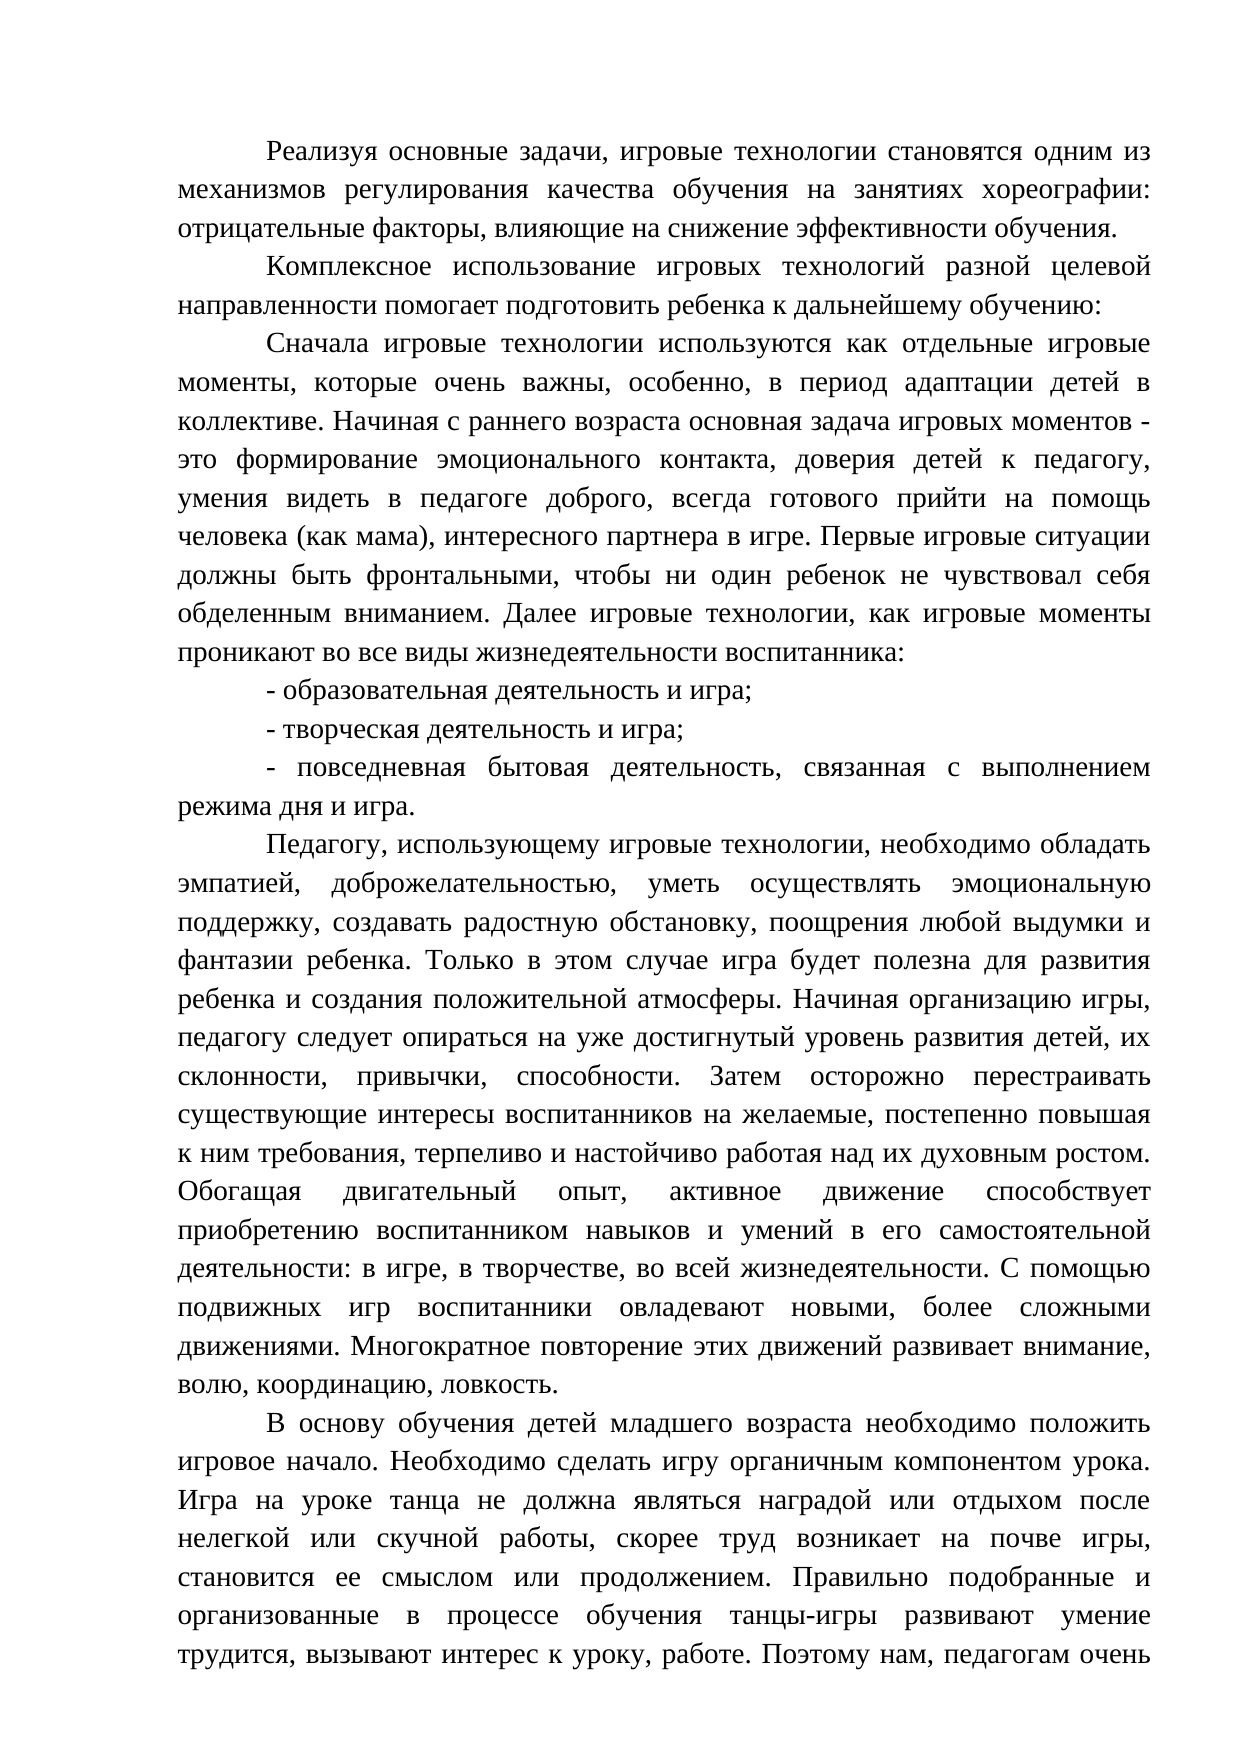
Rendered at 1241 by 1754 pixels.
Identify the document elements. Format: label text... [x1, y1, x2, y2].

text - образовательная деятельность и игра; [177, 672, 1152, 706]
text - повседневная бытовая деятельность, связанная с выполнением режима дня и игра. [177, 749, 1152, 822]
text Педагогу, использующему игровые технологии, необходимо обладать эмпатией, доброжелательностью, уметь осуществлять эмоциональную поддержку, создавать радостную обстановку, поощрения любой выдумки и фантазии ребенка. Только в этом случае игра будет полезна для развития ребенка и создания положительной атмосферы. Начиная организацию игры, педагогу следует опираться на уже достигнутый уровень развития детей, их склонности, привычки, способности. Затем осторожно перестраивать существующие интересы воспитанников на желаемые, постепенно повышая к ним требования, терпеливо и настойчиво работая над их духовным ростом. Обогащая двигательный опыт, активное движение способствует приобретению воспитанником навыков и умений в его самостоятельной деятельности: в игре, в творчестве, во всей жизнедеятельности. С помощью подвижных игр воспитанники овладевают новыми, более сложными движениями. Многократное повторение этих движений развивает внимание, волю, координацию, ловкость. [177, 827, 1152, 1400]
text Сначала игровые технологии используются как отдельные игровые моменты, которые очень важны, особенно, в период адаптации детей в коллективе. Начиная с раннего возраста основная задача игровых моментов - это формирование эмоционального контакта, доверия детей к педагогу, умения видеть в педагоге доброго, всегда готового прийти на помощь человека (как мама), интересного партнера в игре. Первые игровые ситуации должны быть фронтальными, чтобы ни один ребенок не чувствовал себя обделенным вниманием. Далее игровые технологии, как игровые моменты проникают во все виды жизнедеятельности воспитанника: [177, 326, 1152, 667]
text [177, 1405, 1152, 1669]
text - творческая деятельность и игра; [177, 711, 1152, 744]
text Реализуя основные задачи, игровые технологии становятся одним из механизмов регулирования качества обучения на занятиях хореографии: отрицательные факторы, влияющие на снижение эффективности обучения. [177, 133, 1152, 243]
text Комплексное использование игровых технологий разной целевой направленности помогает подготовить ребенка к дальнейшему обучению: [177, 248, 1152, 321]
